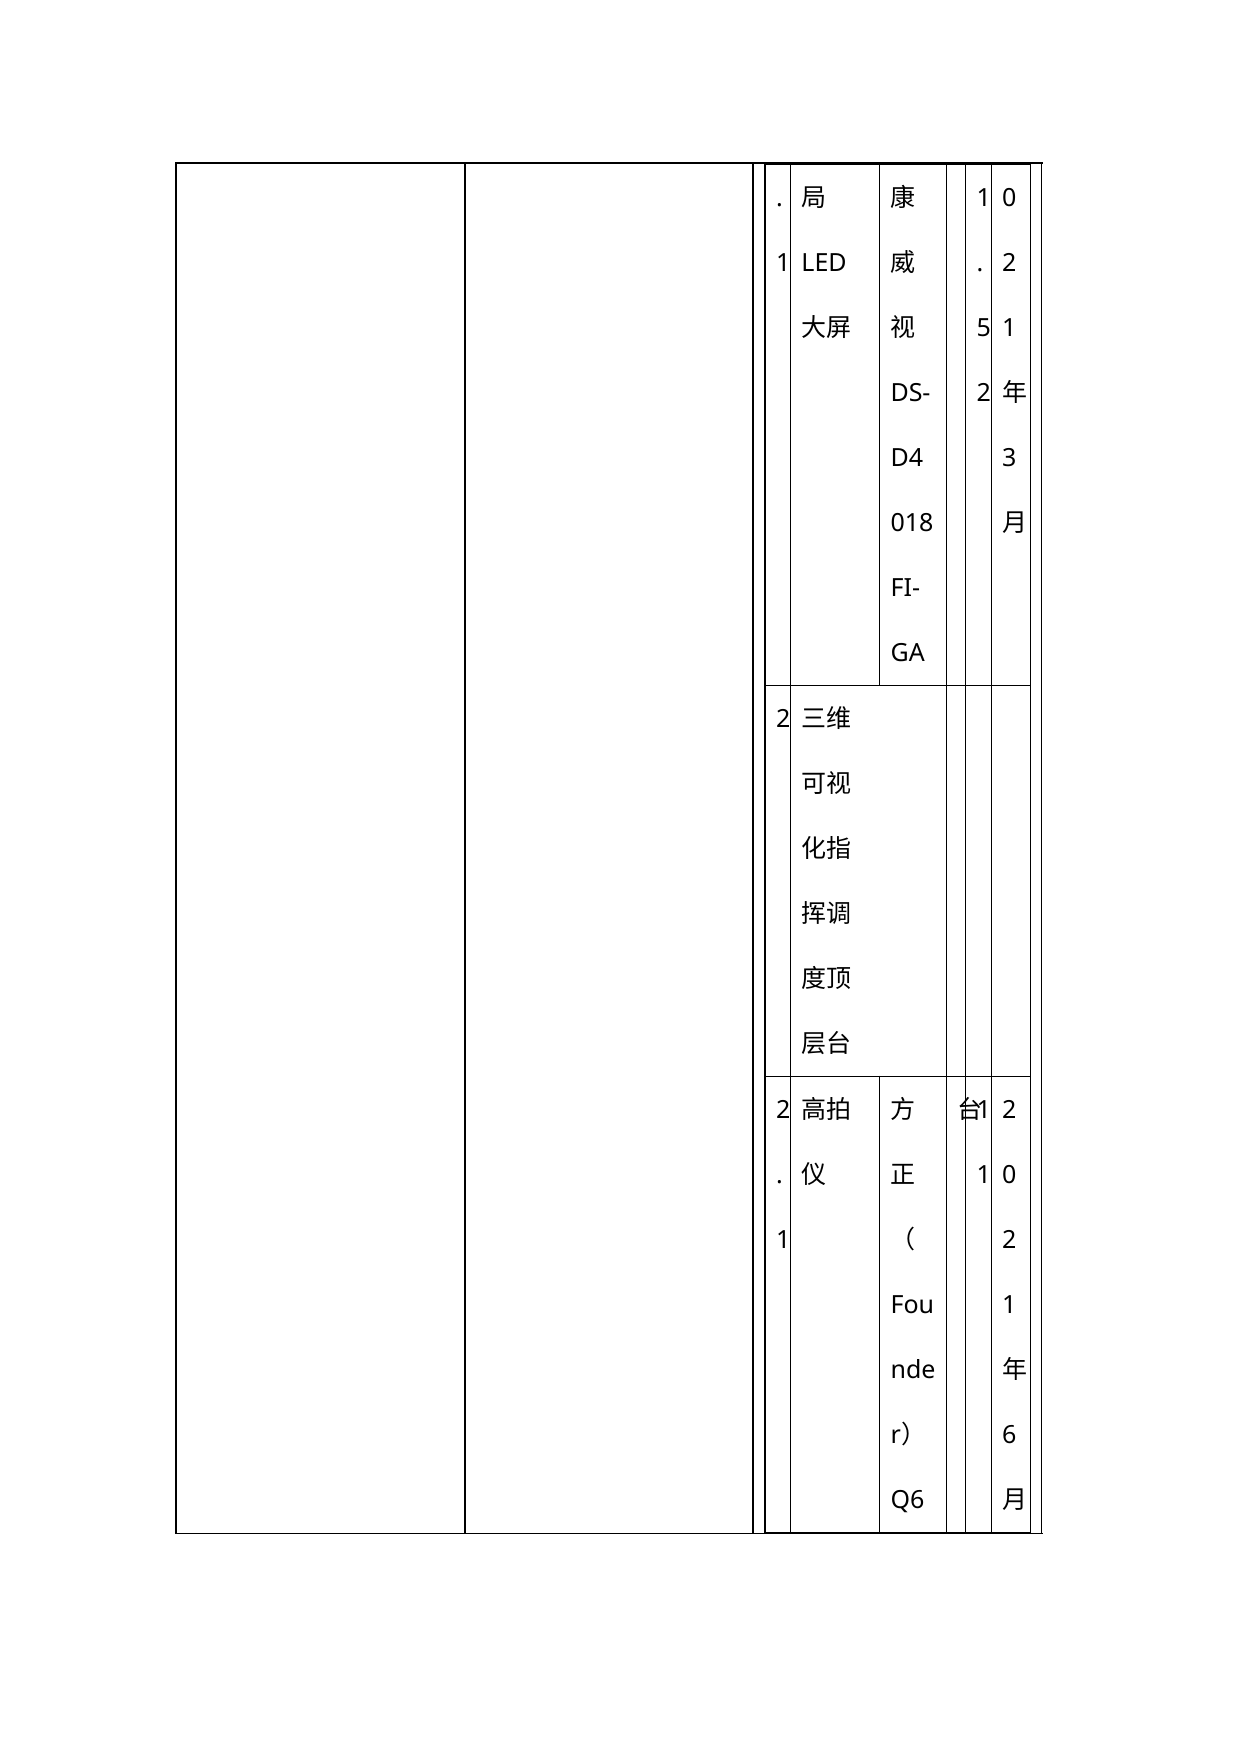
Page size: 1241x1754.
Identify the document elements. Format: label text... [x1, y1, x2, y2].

table_cell ★ [466, 164, 752, 1533]
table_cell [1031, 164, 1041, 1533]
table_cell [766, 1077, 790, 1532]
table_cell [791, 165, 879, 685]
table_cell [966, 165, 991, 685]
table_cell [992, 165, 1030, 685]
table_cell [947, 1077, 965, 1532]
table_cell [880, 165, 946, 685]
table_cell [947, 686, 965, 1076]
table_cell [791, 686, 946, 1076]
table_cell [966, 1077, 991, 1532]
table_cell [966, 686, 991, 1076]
table_cell 1 [177, 164, 464, 1533]
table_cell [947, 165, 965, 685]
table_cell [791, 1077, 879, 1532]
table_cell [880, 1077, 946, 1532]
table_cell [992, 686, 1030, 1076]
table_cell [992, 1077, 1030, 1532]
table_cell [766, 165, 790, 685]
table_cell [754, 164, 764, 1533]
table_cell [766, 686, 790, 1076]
